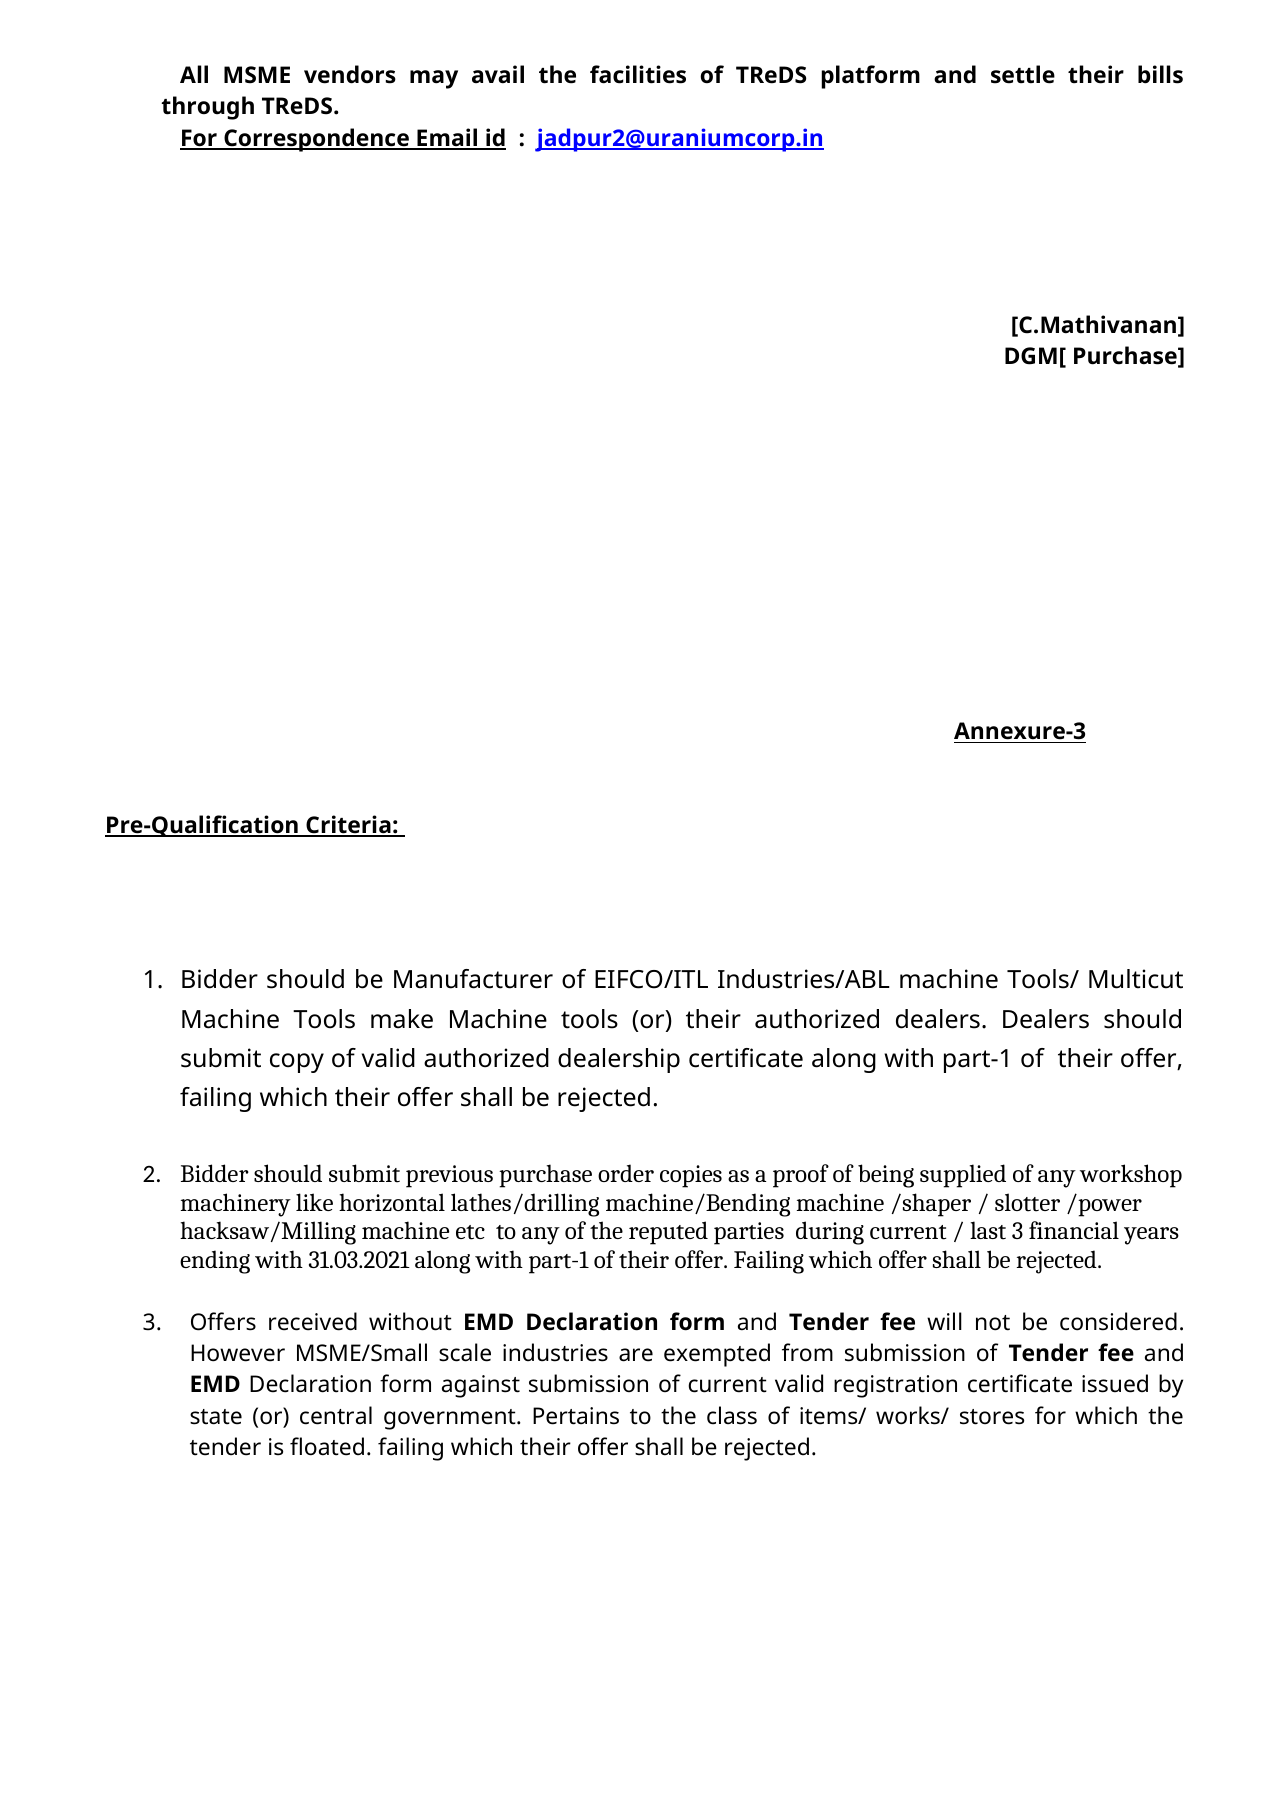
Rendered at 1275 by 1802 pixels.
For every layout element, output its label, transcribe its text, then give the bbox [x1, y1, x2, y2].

text All MSME vendors may avail the facilities of TReDS platform and settle their bills through TReDS. [161, 59, 1185, 122]
text DGM[ Purchase] [555, 340, 1185, 372]
list Bidder should submit previous purchase order copies as a proof of being supplied of any workshop machinery like horizontal lathes/drilling machine/Bending machine /shaper / slotter /power hacksaw/Milling machine etc to any of the reputed parties during current / last 3 financial years ending with 31.03.2021 along with part-1 of their offer. Failing which offer shall be rejected. [142, 1158, 1185, 1275]
text For Correspondence Email id : jadpur2@uraniumcorp.in [142, 122, 1185, 153]
list Bidder should be Manufacturer of EIFCO/ITL Industries/ABL machine Tools/ Multicut Machine Tools make Machine tools (or) their authorized dealers. Dealers should submit copy of valid authorized dealership certificate along with part-1 of their offer, failing which their offer shall be rejected. [142, 962, 1185, 1114]
text Annexure-3 [555, 715, 1185, 747]
text Pre-Qualification Criteria: [105, 809, 1185, 840]
list Offers received without EMD Declaration form and Tender fee will not be considered. However MSME/Small scale industries are exempted from submission of Tender fee and EMD Declaration form against submission of current valid registration certificate issued by state (or) central government. Pertains to the class of items/ works/ stores for which the tender is floated. failing which their offer shall be rejected. [142, 1306, 1185, 1462]
text [C.Mathivanan] [555, 309, 1185, 340]
